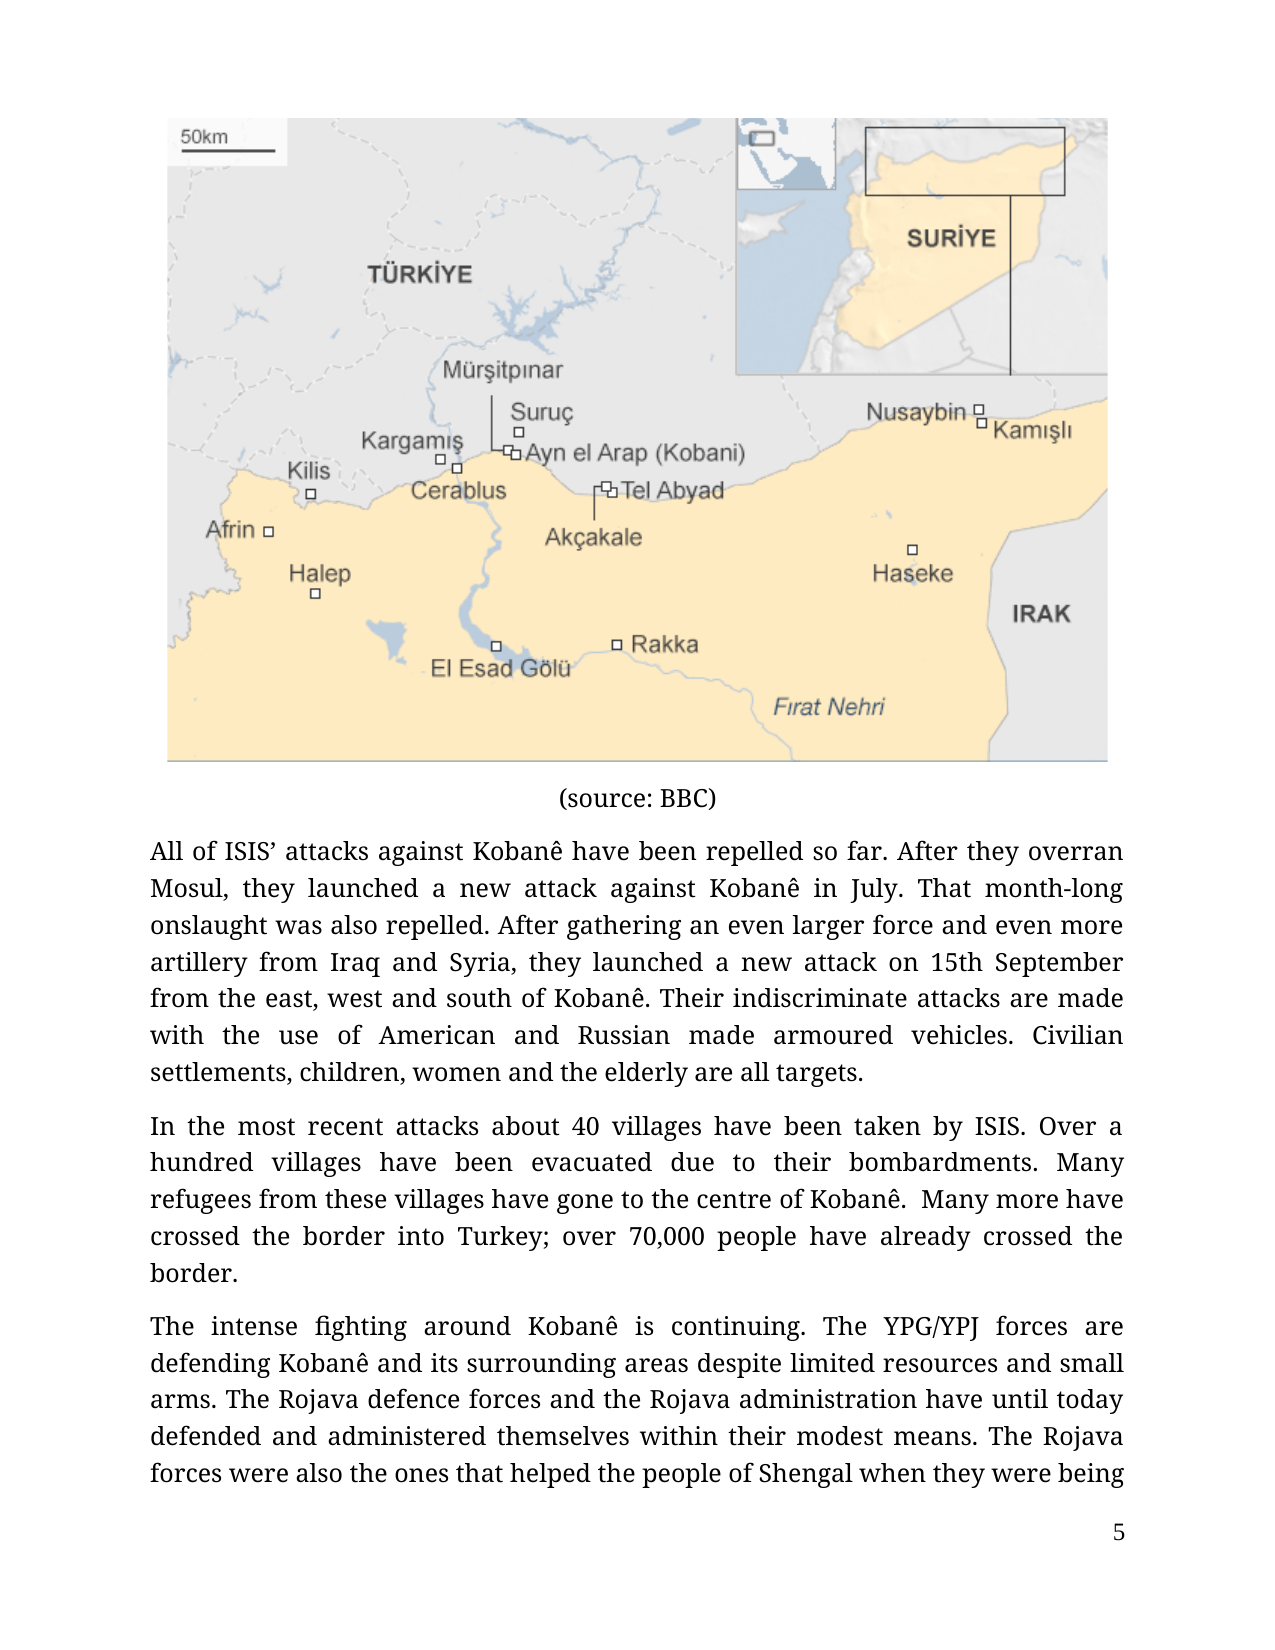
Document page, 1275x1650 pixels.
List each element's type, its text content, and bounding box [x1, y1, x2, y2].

text In the most recent attacks about 40 villages have been taken by ISIS. Over a hundred villages have been evacuated due to their bombardments. Many refugees from these villages have gone to the centre of Kobanê. Many more have crossed the border into Turkey; over 70,000 people have already crossed the border. [150, 1108, 1125, 1289]
text (source: BBC) [150, 781, 1125, 815]
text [150, 1309, 1125, 1490]
picture [167, 118, 1108, 762]
text All of ISIS’ attacks against Kobanê have been repelled so far. After they overran Mosul, they launched a new attack against Kobanê in July. That month-long onslaught was also repelled. After gathering an even larger force and even more artillery from Iraq and Syria, they launched a new attack on 15th September from the east, west and south of Kobanê. Their indiscriminate attacks are made with the use of American and Russian made armoured vehicles. Civilian settlements, children, women and the elderly are all targets. [150, 834, 1125, 1089]
